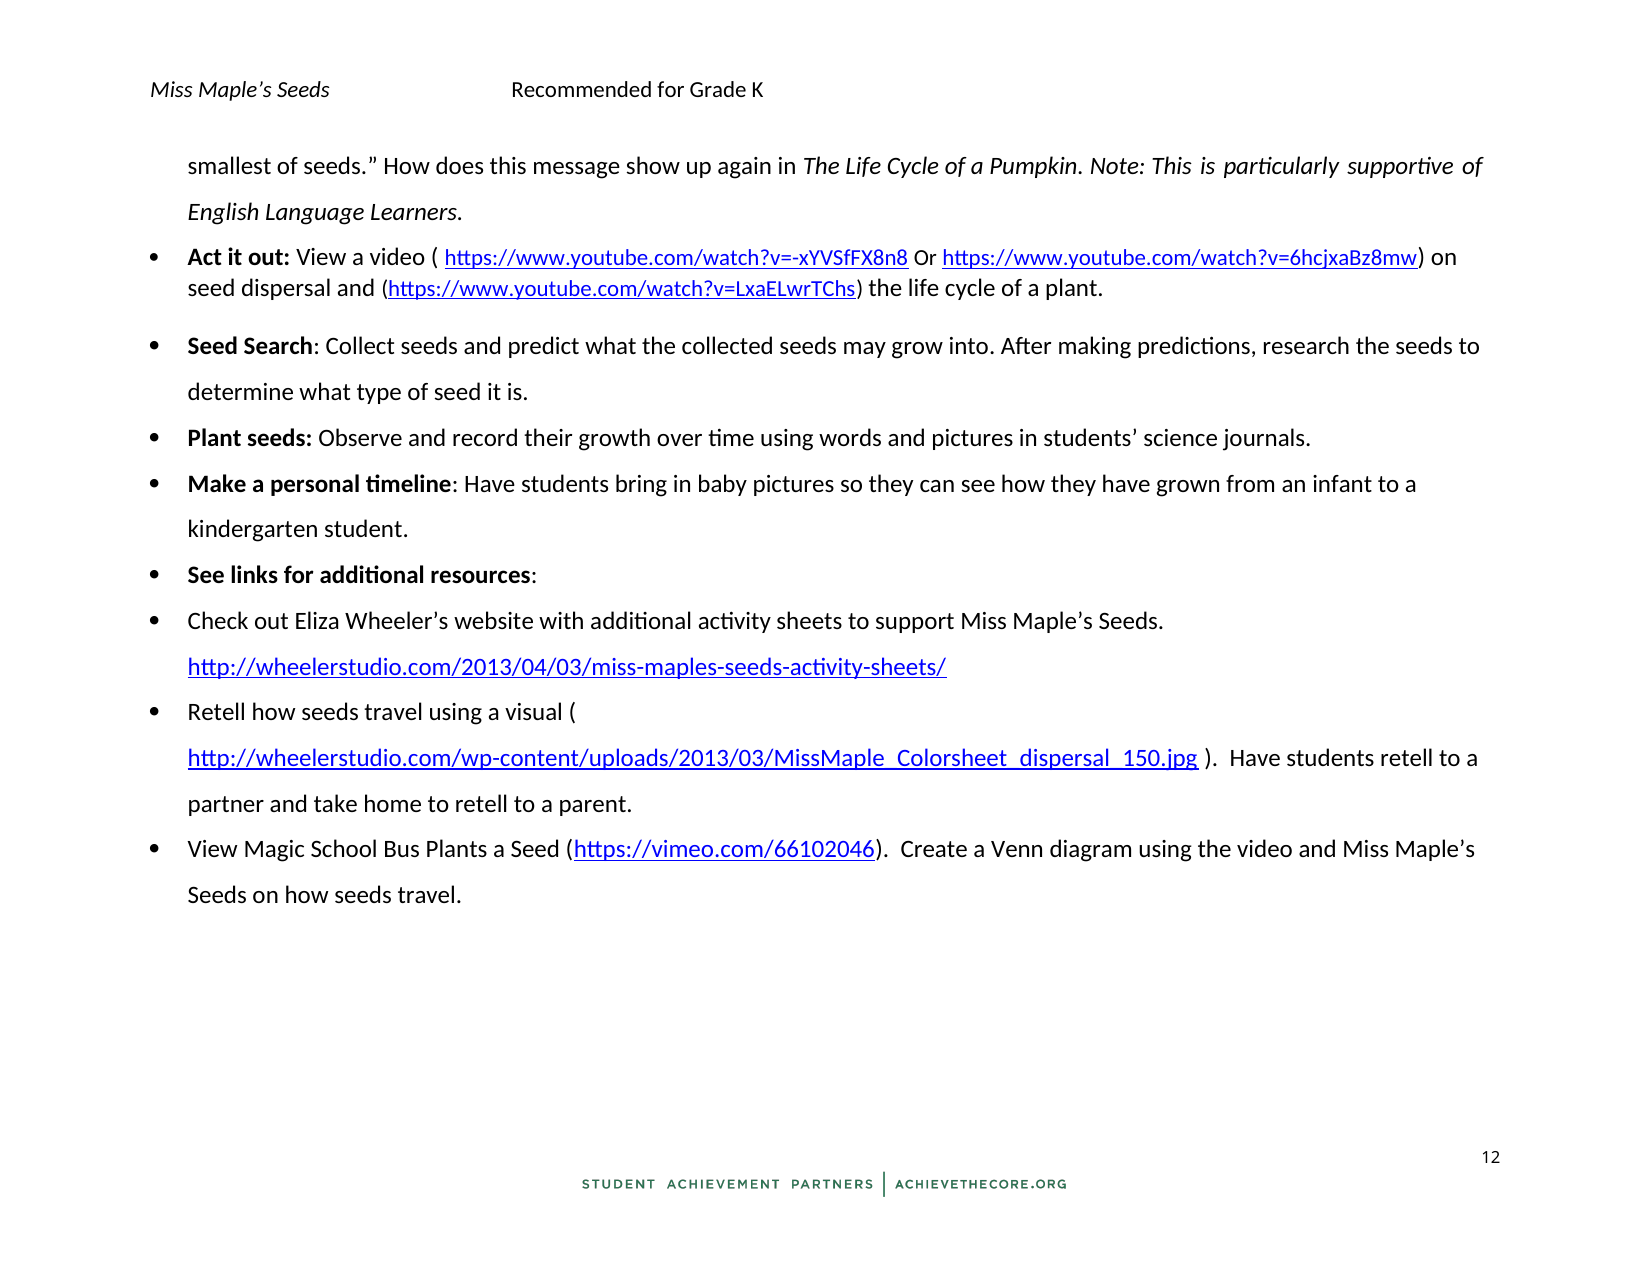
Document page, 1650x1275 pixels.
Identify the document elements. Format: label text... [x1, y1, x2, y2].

list Seed Search: Collect seeds and predict what the collected seeds may grow into. After making predictions, research the seeds to determine what type of seed it is. [150, 331, 1500, 407]
list Check out Eliza Wheeler’s website with additional activity sheets to support Miss Maple’s Seeds. http://wheelerstudio.com/2013/04/03/miss-maples-seeds-activity-sheets/ [150, 605, 1500, 681]
list Make a personal timeline: Have students bring in baby pictures so they can see how they have grown from an infant to a kindergarten student. [150, 468, 1500, 544]
list Plant seeds: Observe and record their growth over time using words and pictures in students’ science journals. [150, 422, 1500, 452]
list See links for additional resources: [150, 559, 1500, 590]
list Act it out: View a video ( https://www.youtube.com/watch?v=-xYVSfFX8n8 Or https://www.youtube.com/watch?v=6hcjxaBz8mw) on seed dispersal and (https://www.youtube.com/watch?v=LxaELwrTChs) the life cycle of a plant. [150, 241, 1500, 302]
list View Magic School Bus Plants a Seed (https://vimeo.com/66102046). Create a Venn diagram using the video and Miss Maple’s Seeds on how seeds travel. [150, 833, 1500, 910]
list Retell how seeds travel using a visual ( http://wheelerstudio.com/wp-content/uploads/2013/03/MissMaple_Colorsheet_dispersal_150.jpg ). Have students retell to a partner and take home to retell to a parent. [150, 696, 1500, 818]
picture [571, 1168, 1079, 1200]
